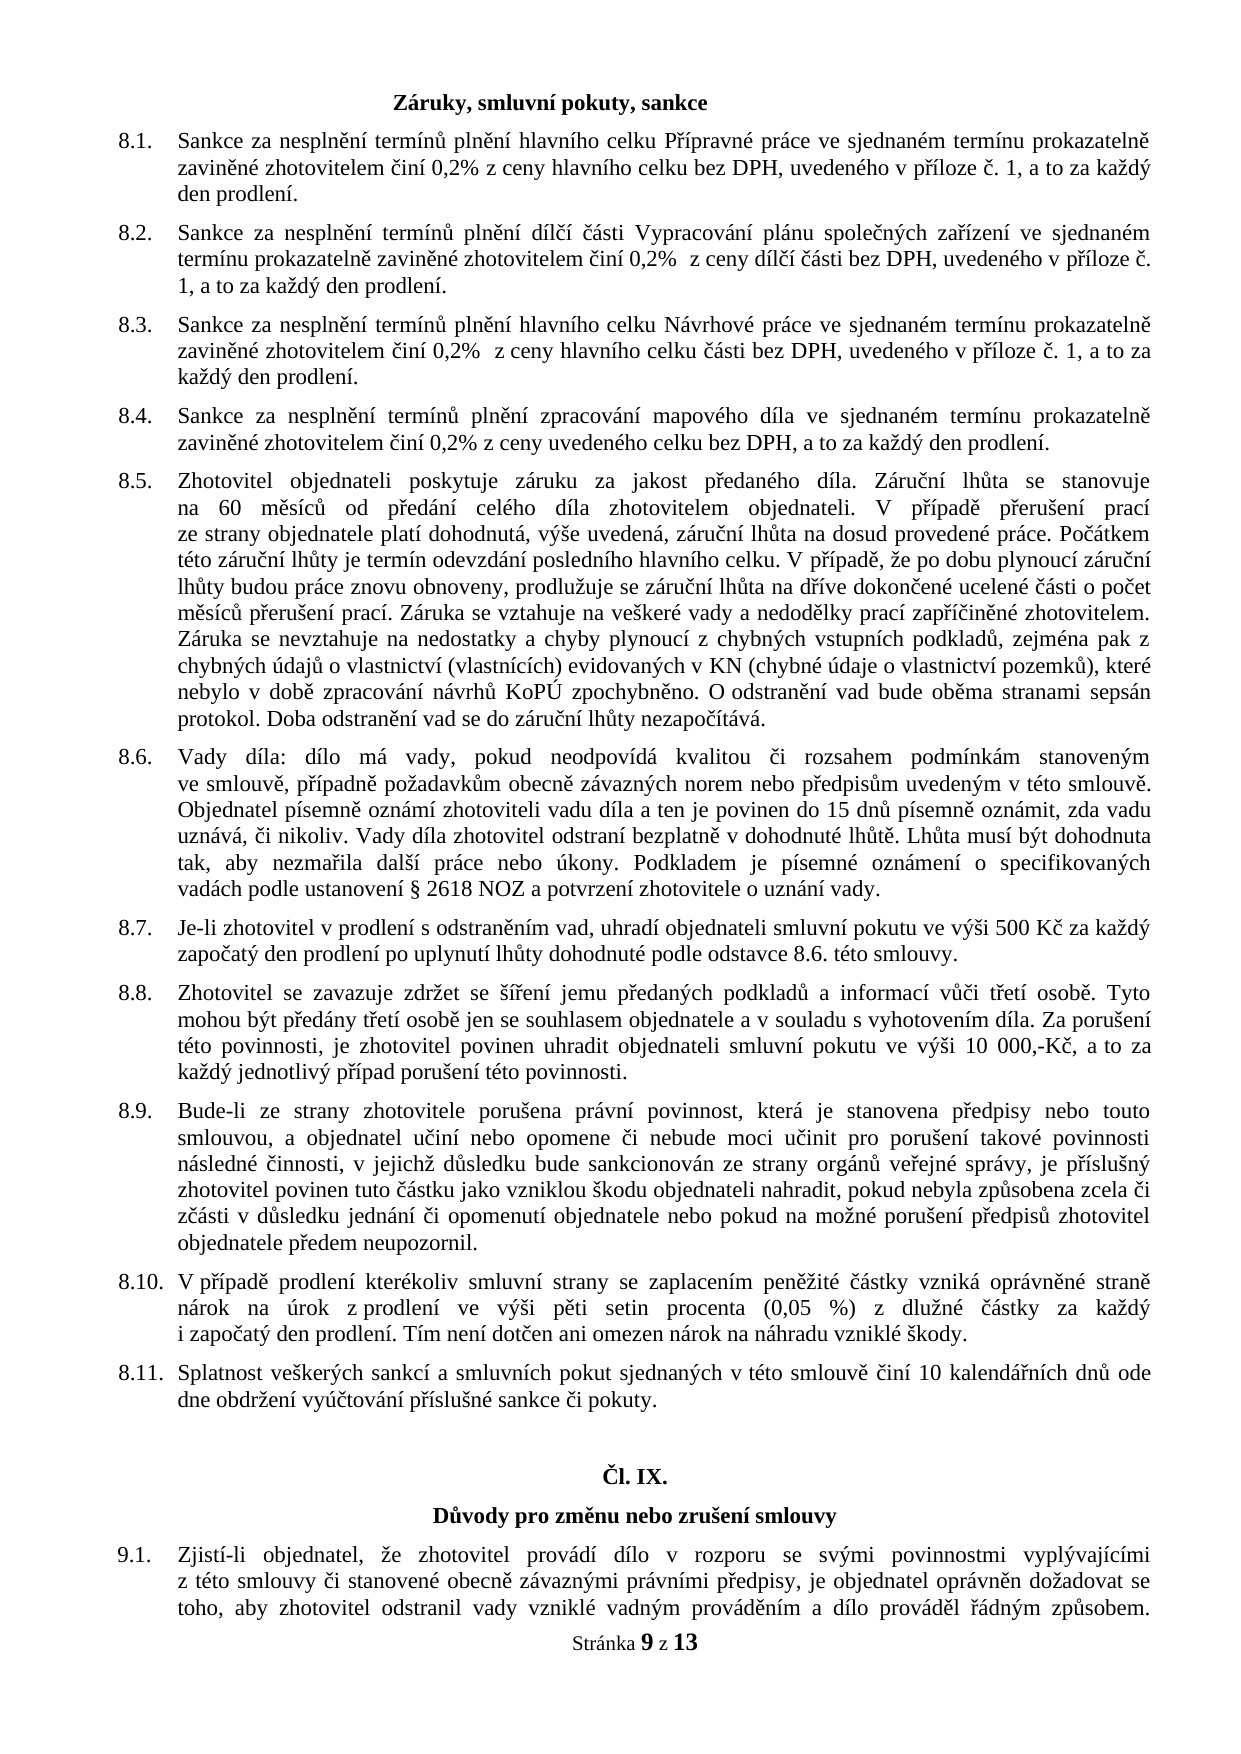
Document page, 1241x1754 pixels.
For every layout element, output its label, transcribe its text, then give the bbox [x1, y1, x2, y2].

list Vady díla: dílo má vady, pokud neodpovídá kvalitou či rozsahem podmínkám stanoveným ve smlouvě, případně požadavkům obecně závazných norem nebo předpisům uvedeným v této smlouvě. Objednatel písemně oznámí zhotoviteli vadu díla a ten je povinen do 15 dnů písemně oznámit, zda vadu uznává, či nikoliv. Vady díla zhotovitel odstraní bezplatně v dohodnuté lhůtě. Lhůta musí být dohodnuta tak, aby nezmařila další práce nebo úkony. Podkladem je písemné oznámení o specifikovaných vadách podle ustanovení § 2618 NOZ a potvrzení zhotovitele o uznání vady. [118, 743, 1152, 902]
text Důvody pro změnu nebo zrušení smlouvy [118, 1502, 1152, 1529]
list Je-li zhotovitel v prodlení s odstraněním vad, uhradí objednateli smluvní pokutu ve výši 500 Kč za každý započatý den prodlení po uplynutí lhůty dohodnuté podle odstavce 8.6. této smlouvy. [118, 914, 1152, 967]
text Čl. IX. [118, 1463, 1152, 1490]
list Zhotovitel objednateli poskytuje záruku za jakost předaného díla. Záruční lhůta se stanovuje na 60 měsíců od předání celého díla zhotovitelem objednateli. V případě přerušení prací ze strany objednatele platí dohodnutá, výše uvedená, záruční lhůta na dosud provedené práce. Počátkem této záruční lhůty je termín odevzdání posledního hlavního celku. V případě, že po dobu plynoucí záruční lhůty budou práce znovu obnoveny, prodlužuje se záruční lhůta na dříve dokončené ucelené části o počet měsíců přerušení prací. Záruka se vztahuje na veškeré vady a nedodělky prací zapříčiněné zhotovitelem. Záruka se nevztahuje na nedostatky a chyby plynoucí z chybných vstupních podkladů, zejména pak z chybných údajů o vlastnictví (vlastnících) evidovaných v KN (chybné údaje o vlastnictví pozemků), které nebylo v době zpracování návrhů KoPÚ zpochybněno. O odstranění vad bude oběma stranami sepsán protokol. Doba odstranění vad se do záruční lhůty nezapočítává. [118, 467, 1152, 731]
list Zhotovitel se zavazuje zdržet se šíření jemu předaných podkladů a informací vůči třetí osobě. Tyto mohou být předány třetí osobě jen se souhlasem objednatele a v souladu s vyhotovením díla. Za porušení této povinnosti, je zhotovitel povinen uhradit objednateli smluvní pokutu ve výši 10 000,-Kč, a to za každý jednotlivý případ porušení této povinnosti. [118, 979, 1152, 1085]
subtitle Záruky, smluvní pokuty, sankce [118, 89, 1152, 115]
list Bude-li ze strany zhotovitele porušena právní povinnost, která je stanovena předpisy nebo touto smlouvou, a objednatel učiní nebo opomene či nebude moci učinit pro porušení takové povinnosti následné činnosti, v jejichž důsledku bude sankcionován ze strany orgánů veřejné správy, je příslušný zhotovitel povinen tuto částku jako vzniklou škodu objednateli nahradit, pokud nebyla způsobena zcela či zčásti v důsledku jednání či opomenutí objednatele nebo pokud na možné porušení předpisů zhotovitel objednatele předem neupozornil. [118, 1097, 1152, 1255]
list Sankce za nesplnění termínů plnění zpracování mapového díla ve sjednaném termínu prokazatelně zaviněné zhotovitelem činí 0,2% z ceny uvedeného celku bez DPH, a to za každý den prodlení. [118, 402, 1152, 455]
list Sankce za nesplnění termínů plnění hlavního celku Návrhové práce ve sjednaném termínu prokazatelně zaviněné zhotovitelem činí 0,2% z ceny hlavního celku části bez DPH, uvedeného v příloze č. 1, a to za každý den prodlení. [118, 311, 1152, 390]
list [117, 1541, 1152, 1620]
list V případě prodlení kterékoliv smluvní strany se zaplacením peněžité částky vzniká oprávněné straně nárok na úrok z prodlení ve výši pěti setin procenta (0,05 %) z dlužné částky za každý i započatý den prodlení. Tím není dotčen ani omezen nárok na náhradu vzniklé škody. [118, 1268, 1152, 1347]
list Sankce za nesplnění termínů plnění hlavního celku Přípravné práce ve sjednaném termínu prokazatelně zaviněné zhotovitelem činí 0,2% z ceny hlavního celku bez DPH, uvedeného v příloze č. 1, a to za každý den prodlení. [118, 127, 1152, 207]
list Splatnost veškerých sankcí a smluvních pokut sjednaných v této smlouvě činí 10 kalendářních dnů ode dne obdržení vyúčtování příslušné sankce či pokuty. [118, 1359, 1152, 1412]
list Sankce za nesplnění termínů plnění dílčí části Vypracování plánu společných zařízení ve sjednaném termínu prokazatelně zaviněné zhotovitelem činí 0,2% z ceny dílčí části bez DPH, uvedeného v příloze č. 1, a to za každý den prodlení. [118, 219, 1152, 298]
